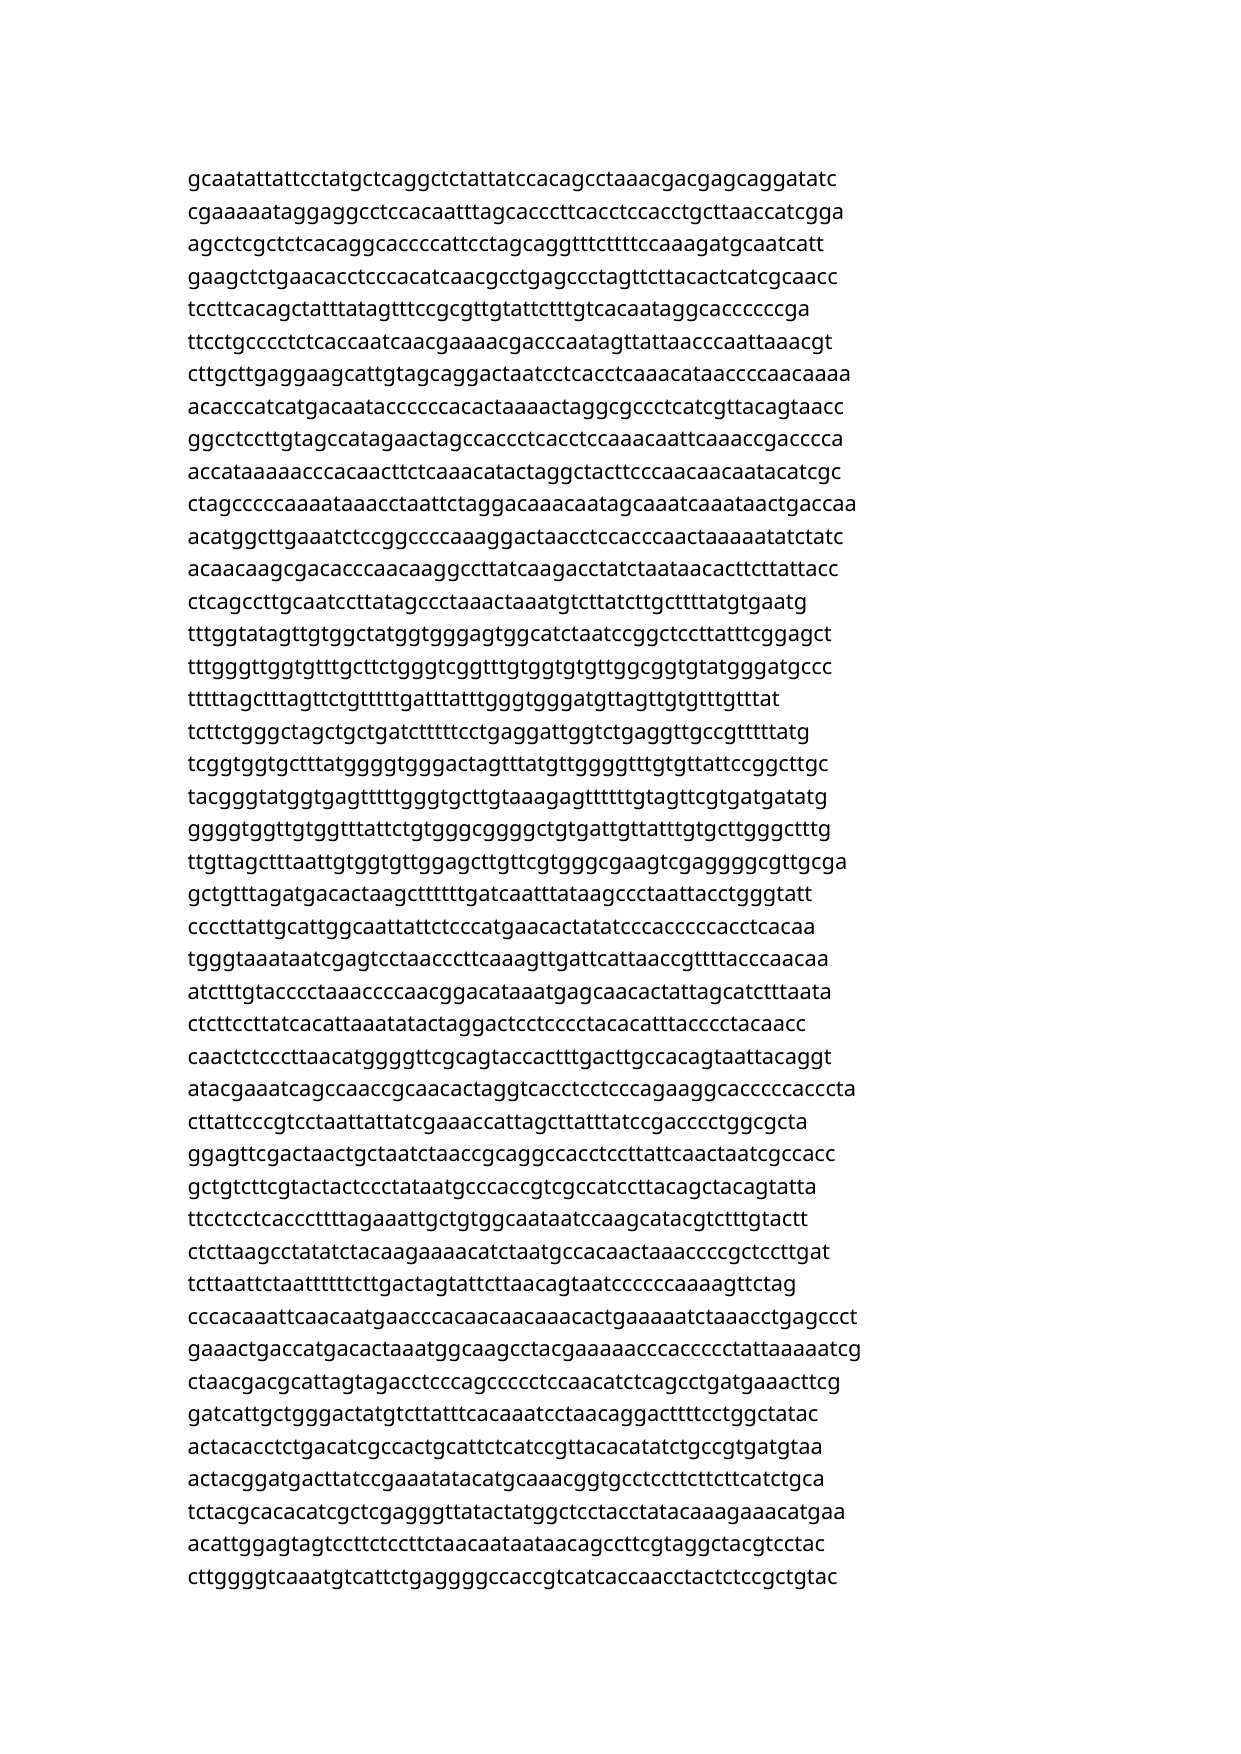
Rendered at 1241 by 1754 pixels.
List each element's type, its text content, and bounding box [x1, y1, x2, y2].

text acaacaagcgacacccaacaaggccttatcaagacctatctaataacacttcttattacc [187, 552, 1053, 584]
text acatggcttgaaatctccggccccaaaggactaacctccacccaactaaaaatatctatc [187, 519, 1053, 552]
text actacggatgacttatccgaaatatacatgcaaacggtgcctccttcttcttcatctgca [187, 1462, 1053, 1494]
text agcctcgctctcacaggcaccccattcctagcaggtttcttttccaaagatgcaatcatt [187, 227, 1053, 259]
text accataaaaacccacaacttctcaaacatactaggctacttcccaacaacaatacatcgc [187, 454, 1053, 487]
text gctgtttagatgacactaagcttttttgatcaatttataagccctaattacctgggtatt [187, 877, 1053, 909]
text ctcttccttatcacattaaatatactaggactcctcccctacacatttacccctacaacc [187, 1007, 1053, 1039]
text tgggtaaataatcgagtcctaacccttcaaagttgattcattaaccgttttacccaacaa [187, 942, 1053, 974]
text gaagctctgaacacctcccacatcaacgcctgagccctagttcttacactcatcgcaacc [187, 259, 1053, 292]
text gatcattgctgggactatgtcttatttcacaaatcctaacaggacttttcctggctatac [187, 1397, 1053, 1429]
text cccacaaattcaacaatgaacccacaacaacaaacactgaaaaatctaaacctgagccct [187, 1299, 1053, 1332]
text cttgcttgaggaagcattgtagcaggactaatcctcacctcaaacataaccccaacaaaa [187, 357, 1053, 389]
text ttcctcctcacccttttagaaattgctgtggcaataatccaagcatacgtctttgtactt [187, 1202, 1053, 1234]
text ggagttcgactaactgctaatctaaccgcaggccacctccttattcaactaatcgccacc [187, 1137, 1053, 1169]
text cttggggtcaaatgtcattctgaggggccaccgtcatcaccaacctactctccgctgtac [187, 1559, 1053, 1592]
text ggcctccttgtagccatagaactagccaccctcacctccaaacaattcaaaccgacccca [187, 422, 1053, 454]
text atctttgtacccctaaaccccaacggacataaatgagcaacactattagcatctttaata [187, 974, 1053, 1007]
text tccttcacagctatttatagtttccgcgttgtattctttgtcacaataggcaccccccga [187, 292, 1053, 324]
text ccccttattgcattggcaattattctcccatgaacactatatcccacccccacctcacaa [187, 909, 1053, 942]
text tctacgcacacatcgctcgagggttatactatggctcctacctatacaaagaaacatgaa [187, 1494, 1053, 1527]
text ctagcccccaaaataaacctaattctaggacaaacaatagcaaatcaaataactgaccaa [187, 487, 1053, 519]
text ttgttagctttaattgtggtgttggagcttgttcgtgggcgaagtcgaggggcgttgcga [187, 844, 1053, 877]
text ctaacgacgcattagtagacctcccagccccctccaacatctcagcctgatgaaacttcg [187, 1364, 1053, 1397]
text ctcagccttgcaatccttatagccctaaactaaatgtcttatcttgcttttatgtgaatg [187, 584, 1053, 617]
text cgaaaaataggaggcctccacaatttagcacccttcacctccacctgcttaaccatcgga [187, 194, 1053, 227]
text actacacctctgacatcgccactgcattctcatccgttacacatatctgccgtgatgtaa [187, 1429, 1053, 1462]
text caactctcccttaacatggggttcgcagtaccactttgacttgccacagtaattacaggt [187, 1039, 1053, 1072]
text ttcctgcccctctcaccaatcaacgaaaacgacccaatagttattaacccaattaaacgt [187, 324, 1053, 357]
text tttgggttggtgtttgcttctgggtcggtttgtggtgtgttggcggtgtatgggatgccc [187, 649, 1053, 682]
text tcttaattctaattttttcttgactagtattcttaacagtaatccccccaaaagttctag [187, 1267, 1053, 1299]
text ctcttaagcctatatctacaagaaaacatctaatgccacaactaaaccccgctccttgat [187, 1234, 1053, 1267]
text acacccatcatgacaataccccccacactaaaactaggcgccctcatcgttacagtaacc [187, 389, 1053, 422]
text tttttagctttagttctgtttttgatttatttgggtgggatgttagttgtgtttgtttat [187, 682, 1053, 714]
text cttattcccgtcctaattattatcgaaaccattagcttatttatccgacccctggcgcta [187, 1104, 1053, 1137]
text tacgggtatggtgagtttttgggtgcttgtaaagagttttttgtagttcgtgatgatatg [187, 779, 1053, 812]
text tcttctgggctagctgctgatctttttcctgaggattggtctgaggttgccgtttttatg [187, 714, 1053, 747]
text ggggtggttgtggtttattctgtgggcggggctgtgattgttatttgtgcttgggctttg [187, 812, 1053, 844]
text tcggtggtgctttatggggtgggactagtttatgttggggtttgtgttattccggcttgc [187, 747, 1053, 779]
text gaaactgaccatgacactaaatggcaagcctacgaaaaacccaccccctattaaaaatcg [187, 1332, 1053, 1364]
text gcaatattattcctatgctcaggctctattatccacagcctaaacgacgagcaggatatc [187, 162, 1053, 194]
text acattggagtagtccttctccttctaacaataataacagccttcgtaggctacgtcctac [187, 1527, 1053, 1559]
text gctgtcttcgtactactccctataatgcccaccgtcgccatccttacagctacagtatta [187, 1169, 1053, 1202]
text atacgaaatcagccaaccgcaacactaggtcacctcctcccagaaggcacccccacccta [187, 1072, 1053, 1104]
text tttggtatagttgtggctatggtgggagtggcatctaatccggctccttatttcggagct [187, 617, 1053, 649]
